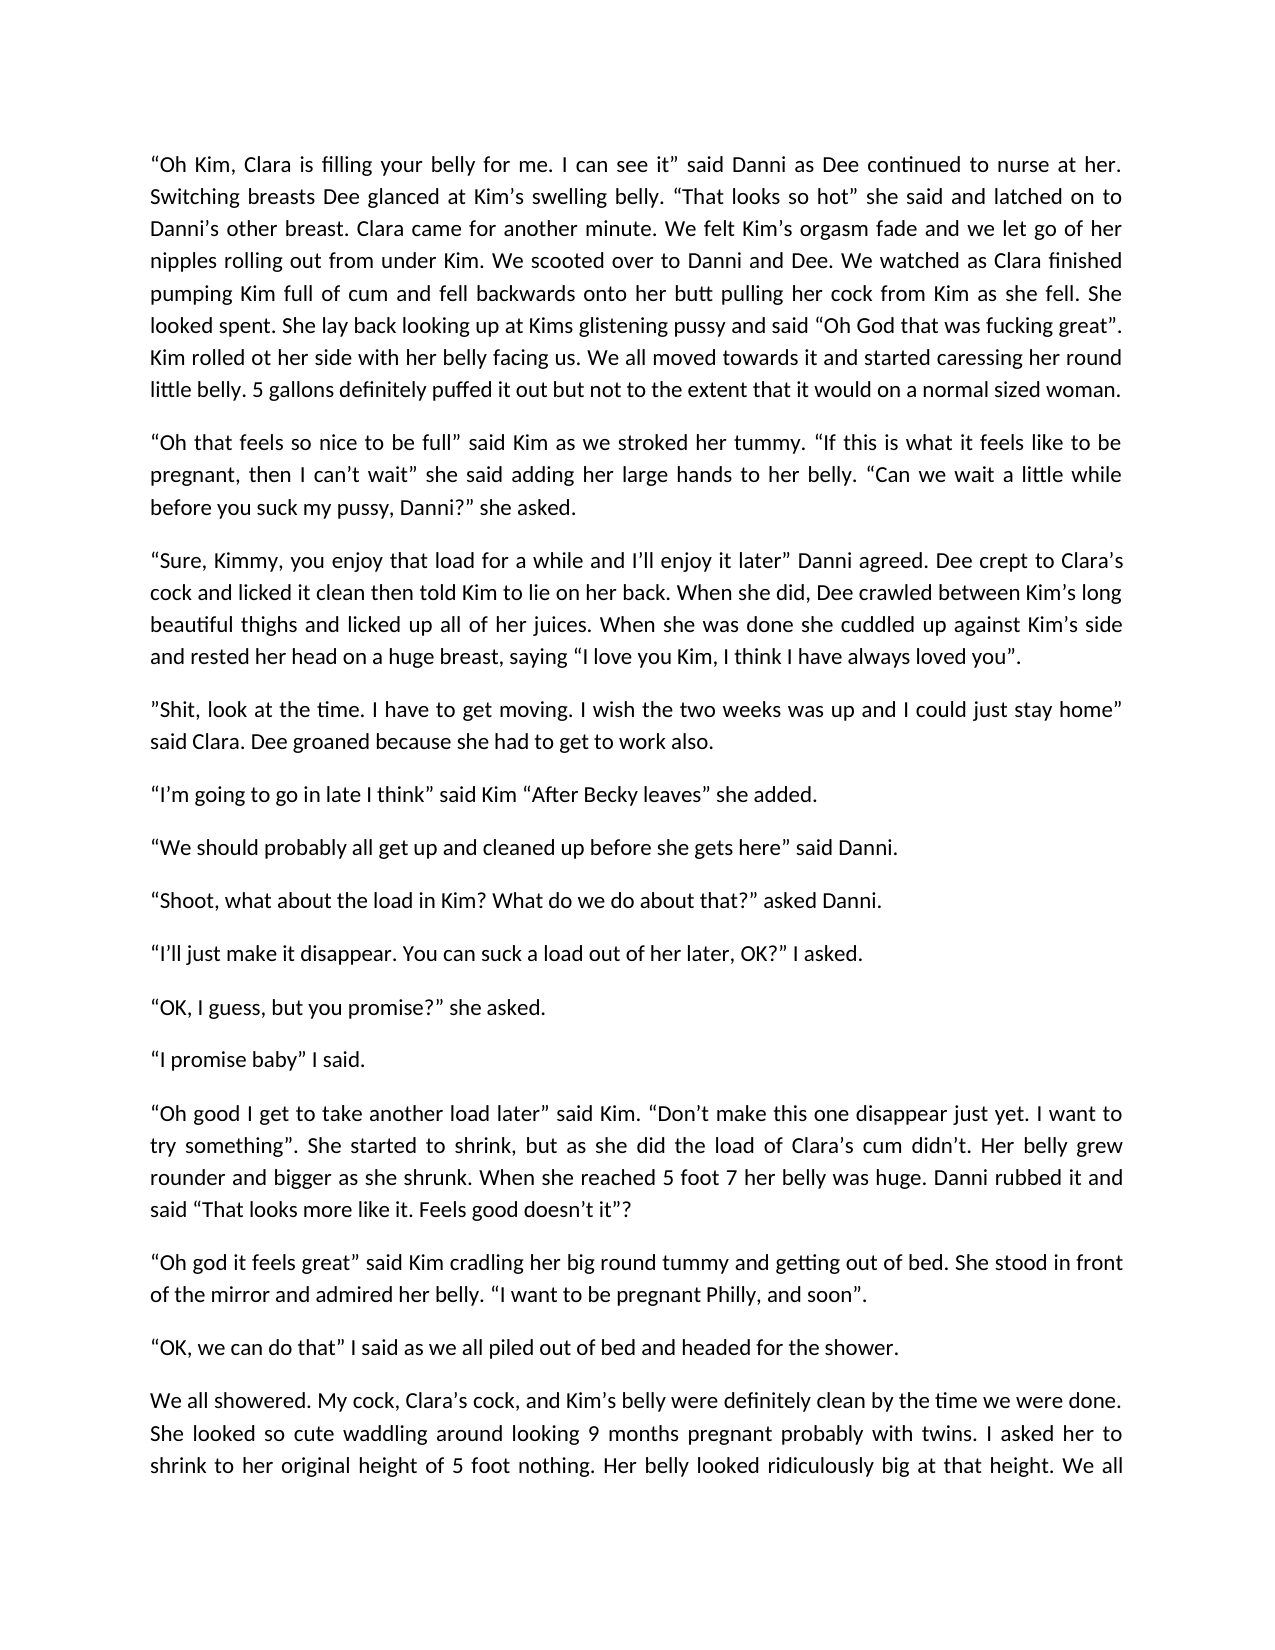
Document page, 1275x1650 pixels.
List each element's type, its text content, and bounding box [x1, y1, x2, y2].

text “Oh good I get to take another load later” said Kim. “Don’t make this one disappear just yet. I want to try something”. She started to shrink, but as she did the load of Clara’s cum didn’t. Her belly grew rounder and bigger as she shrunk. When she reached 5 foot 7 her belly was huge. Danni rubbed it and said “That looks more like it. Feels good doesn’t it”? [150, 1099, 1125, 1223]
text “We should probably all get up and cleaned up before she gets here” said Danni. [150, 833, 1125, 862]
text “Oh god it feels great” said Kim cradling her big round tummy and getting out of bed. She stood in front of the mirror and admired her belly. “I want to be pregnant Philly, and soon”. [150, 1248, 1125, 1308]
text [150, 1386, 1125, 1479]
text “I’ll just make it disappear. You can suck a load out of her later, OK?” I asked. [150, 939, 1125, 968]
text “Oh Kim, Clara is filling your belly for me. I can see it” said Danni as Dee continued to nurse at her. Switching breasts Dee glanced at Kim’s swelling belly. “That looks so hot” she said and latched on to Danni’s other breast. Clara came for another minute. We felt Kim’s orgasm fade and we let go of her nipples rolling out from under Kim. We scooted over to Danni and Dee. We watched as Clara finished pumping Kim full of cum and fell backwards onto her butt pulling her cock from Kim as she fell. She looked spent. She lay back looking up at Kims glistening pussy and said “Oh God that was fucking great”. Kim rolled ot her side with her belly facing us. We all moved towards it and started caressing her round little belly. 5 gallons definitely puffed it out but not to the extent that it would on a normal sized woman. [150, 150, 1125, 403]
text ”Shit, look at the time. I have to get moving. I wish the two weeks was up and I could just stay home” said Clara. Dee groaned because she had to get to work also. [150, 695, 1125, 756]
text “Oh that feels so nice to be full” said Kim as we stroked her tummy. “If this is what it feels like to be pregnant, then I can’t wait” she said adding her large hands to her belly. “Can we wait a little while before you suck my pussy, Danni?” she asked. [150, 428, 1125, 521]
text “OK, I guess, but you promise?” she asked. [150, 993, 1125, 1021]
text “Sure, Kimmy, you enjoy that load for a while and I’ll enjoy it later” Danni agreed. Dee crept to Clara’s cock and licked it clean then told Kim to lie on her back. When she did, Dee crawled between Kim’s long beautiful thighs and licked up all of her juices. When she was done she cuddled up against Kim’s side and rested her head on a huge breast, saying “I love you Kim, I think I have always loved you”. [150, 546, 1125, 670]
text “Shoot, what about the load in Kim? What do we do about that?” asked Danni. [150, 887, 1125, 914]
text “I’m going to go in late I think” said Kim “After Becky leaves” she added. [150, 781, 1125, 808]
text “OK, we can do that” I said as we all piled out of bed and headed for the shower. [150, 1333, 1125, 1361]
text “I promise baby” I said. [150, 1046, 1125, 1074]
